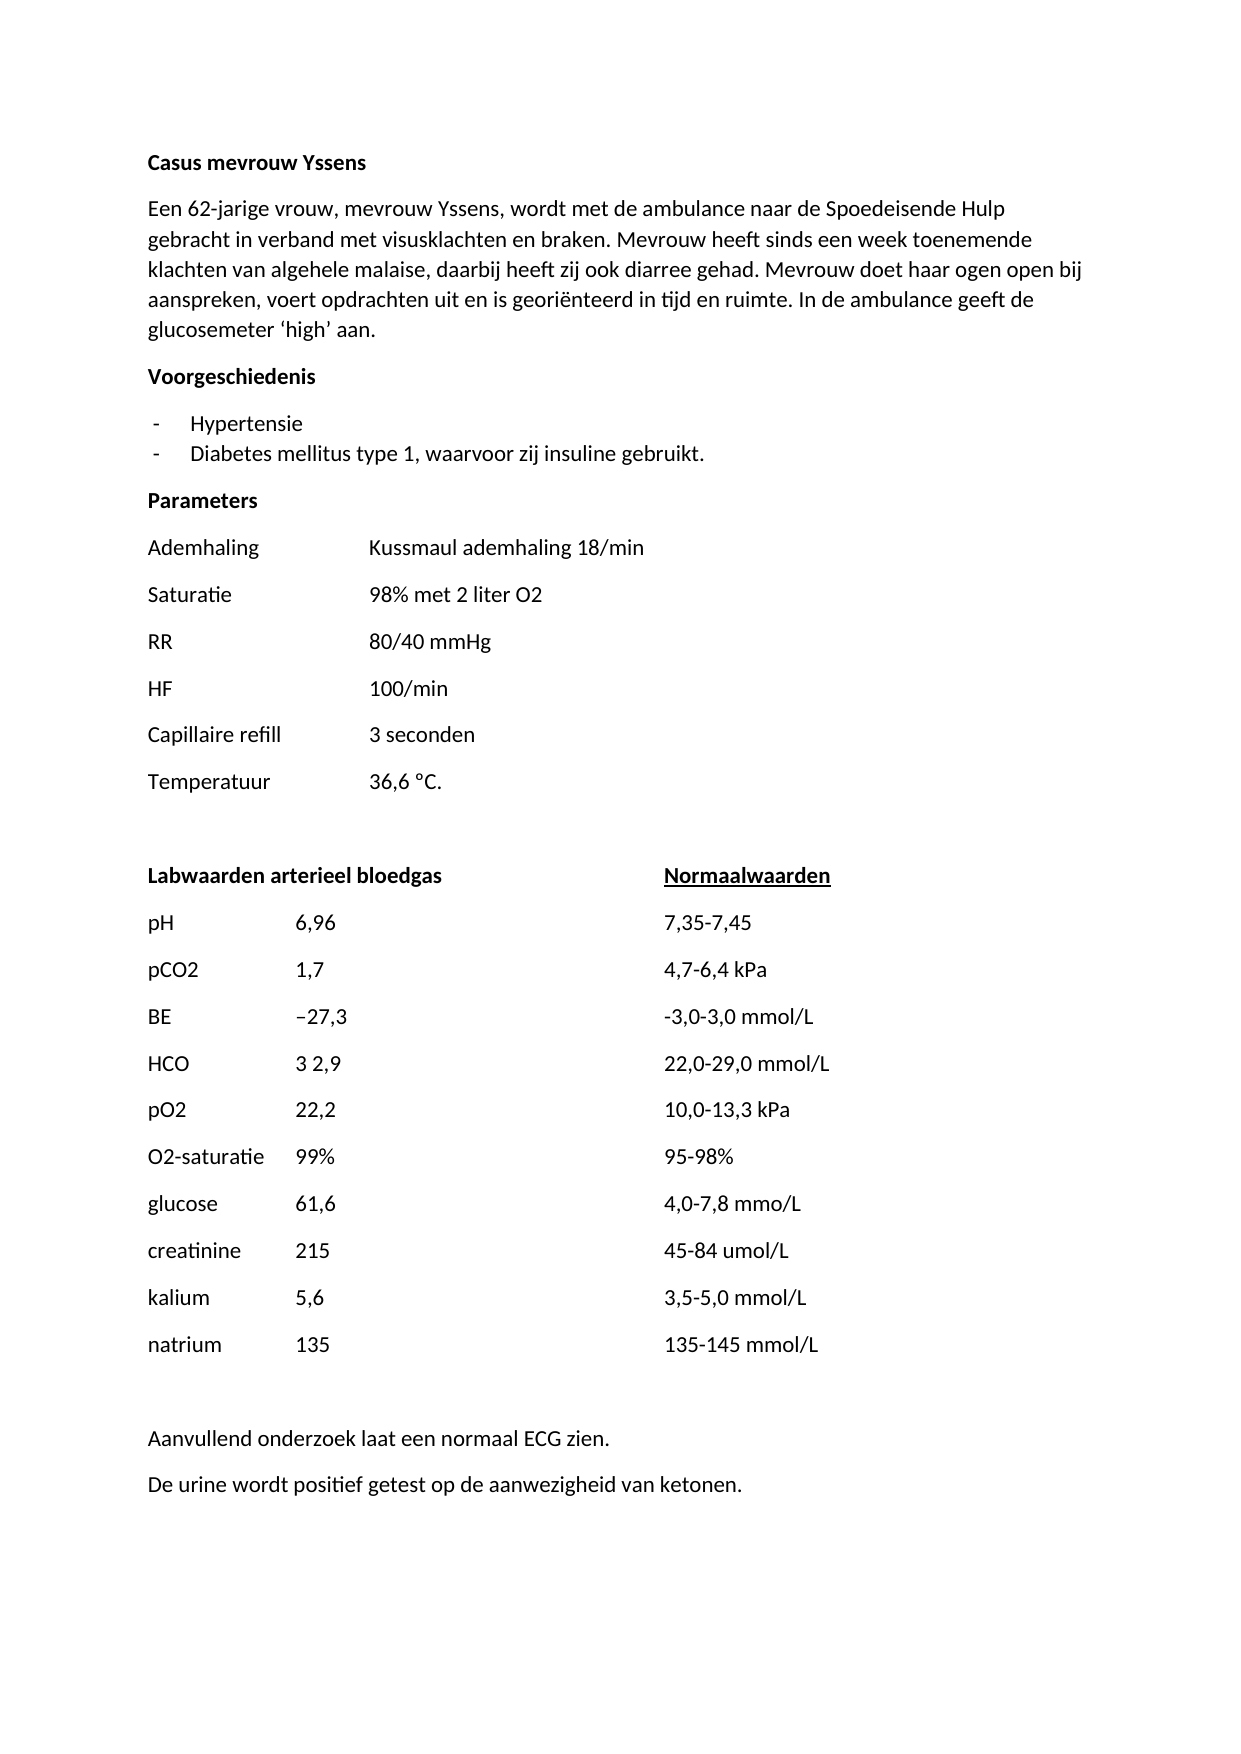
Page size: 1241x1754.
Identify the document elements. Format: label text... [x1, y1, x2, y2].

text HF 100/min [148, 674, 1093, 702]
text Labwaarden arterieel bloedgas Normaalwaarden [148, 861, 1093, 889]
list Hypertensie [153, 409, 1093, 437]
text Voorgeschiedenis [148, 362, 1093, 390]
text BE –27,3 -3,0-3,0 mmol/L [148, 1002, 1093, 1030]
text Aanvullend onderzoek laat een normaal ECG zien. [148, 1424, 1093, 1452]
text creatinine 215 45-84 umol/L [148, 1236, 1093, 1264]
text Ademhaling Kussmaul ademhaling 18/min [148, 533, 1093, 561]
text HCO 3 2,9 22,0-29,0 mmol/L [148, 1049, 1093, 1077]
text RR 80/40 mmHg [148, 627, 1093, 655]
text Capillaire refill 3 seconden [148, 721, 1093, 748]
text kalium 5,6 3,5-5,0 mmol/L [148, 1283, 1093, 1311]
text natrium 135 135-145 mmol/L [148, 1330, 1093, 1358]
text pH 6,96 7,35-7,45 [148, 908, 1093, 936]
text Temperatuur 36,6 ºC. [148, 767, 1093, 795]
text Een 62-jarige vrouw, mevrouw Yssens, wordt met de ambulance naar de Spoedeisende Hulp gebracht in verband met visusklachten en braken. Mevrouw heeft sinds een week toenemende klachten van algehele malaise, daarbij heeft zij ook diarree gehad. Mevrouw doet haar ogen open bij aanspreken, voert opdrachten uit en is georiënteerd in tijd en ruimte. In de ambulance geeft de glucosemeter ‘high’ aan. [148, 194, 1093, 343]
list Diabetes mellitus type 1, waarvoor zij insuline gebruikt. [153, 439, 1093, 467]
text O2-saturatie 99% 95-98% [148, 1142, 1093, 1170]
text glucose 61,6 4,0-7,8 mmo/L [148, 1189, 1093, 1217]
text De urine wordt positief getest op de aanwezigheid van ketonen. [148, 1471, 1093, 1498]
text pO2 22,2 10,0-13,3 kPa [148, 1096, 1093, 1123]
text Casus mevrouw Yssens [148, 148, 1093, 176]
text pCO2 1,7 4,7-6,4 kPa [148, 955, 1093, 983]
text Saturatie 98% met 2 liter O2 [148, 580, 1093, 608]
text Parameters [148, 486, 1093, 514]
